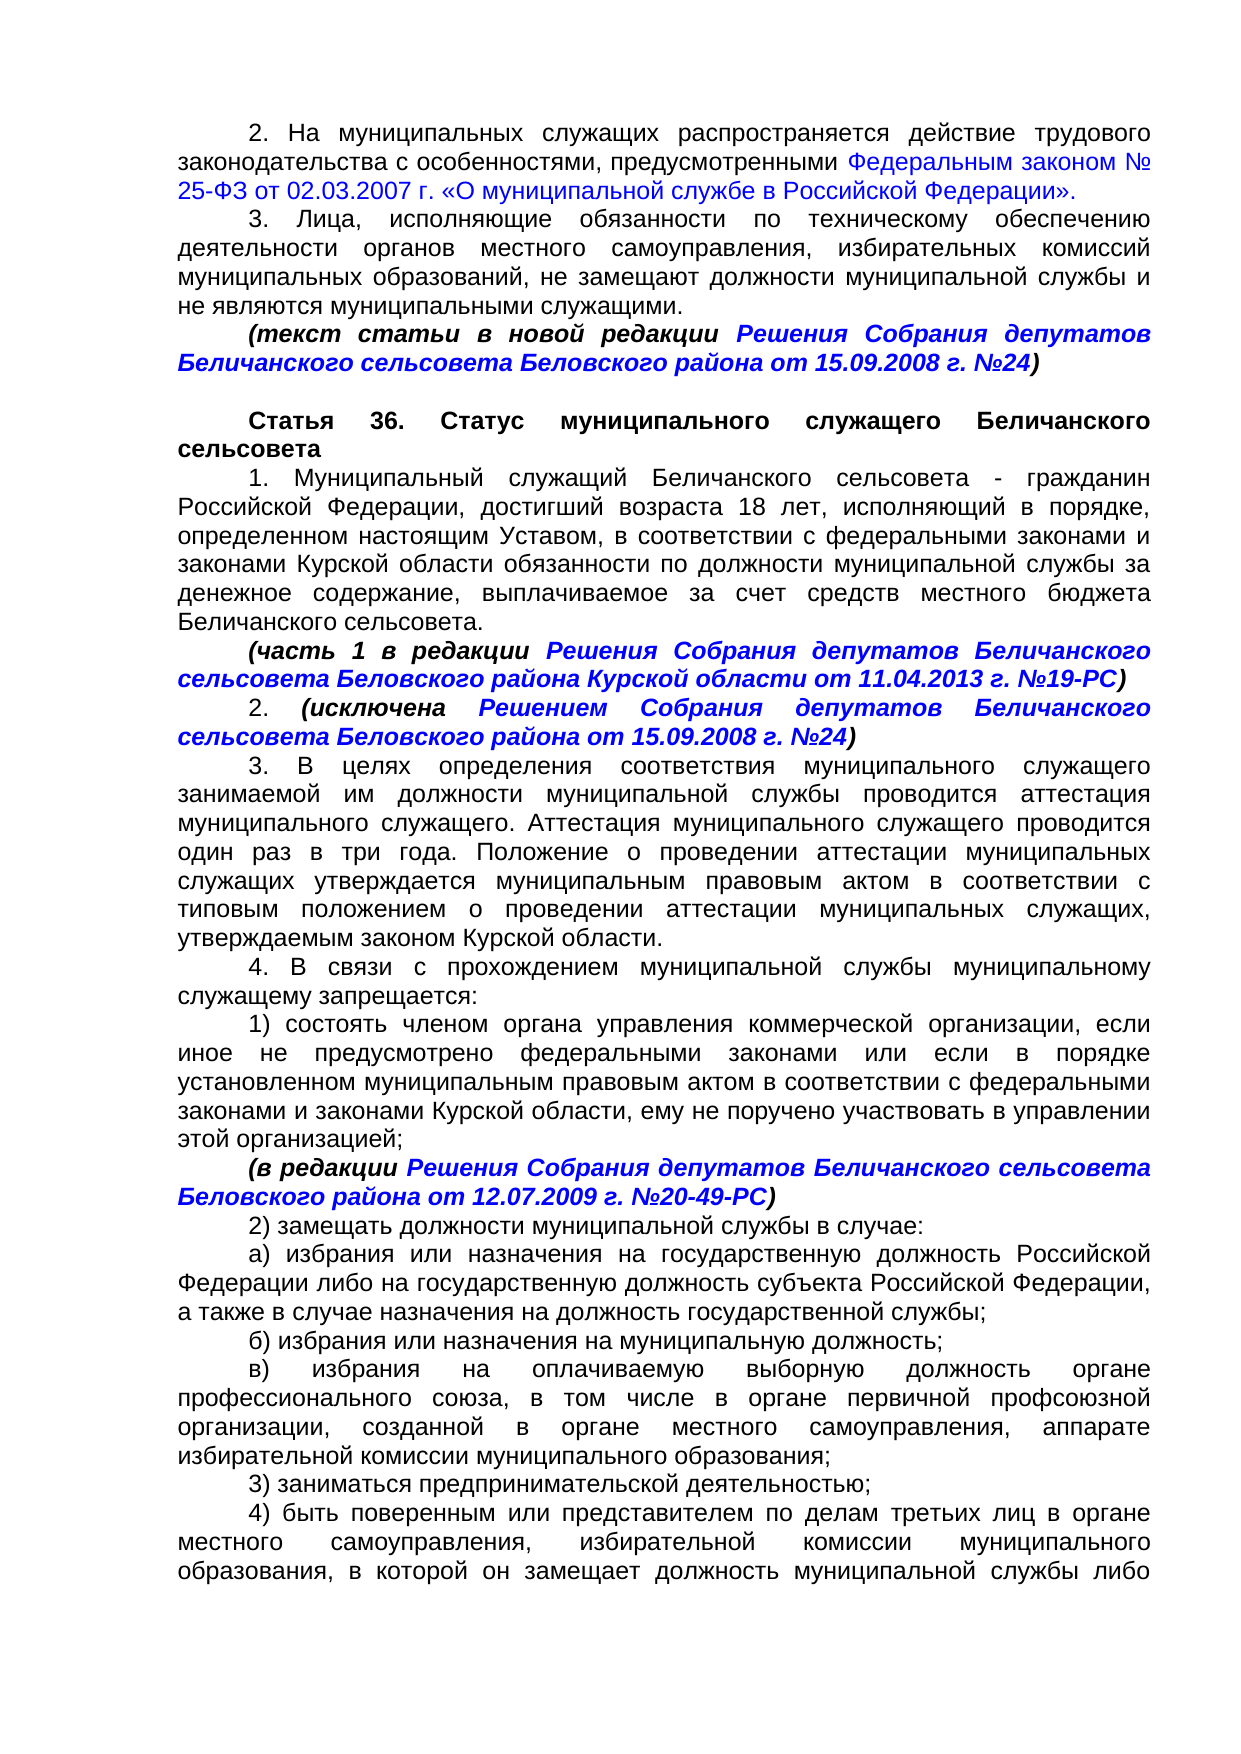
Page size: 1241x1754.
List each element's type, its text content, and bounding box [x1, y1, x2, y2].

text 1) состоять членом органа управления коммерческой организации, если иное не предусмотрено федеральными законами или если в порядке установленном муниципальным правовым актом в соответствии с федеральными законами и законами Курской области, ему не поручено участвовать в управлении этой организацией; [177, 1009, 1152, 1153]
text 2) замещать должности муниципальной службы в случае: [177, 1211, 1152, 1239]
text 2. На муниципальных служащих распространяется действие трудового законодательства с особенностями, предусмотренными Федеральным законом № 25-ФЗ от 02.03.2007 г. «О муниципальной службе в Российской Федерации». [177, 118, 1152, 204]
text 1. Муниципальный служащий Беличанского сельсовета - гражданин Российской Федерации, достигший возраста 18 лет, исполняющий в порядке, определенном настоящим Уставом, в соответствии с федеральными законами и законами Курской области обязанности по должности муниципальной службы за денежное содержание, выплачиваемое за счет средств местного бюджета Беличанского сельсовета. [177, 463, 1152, 636]
text б) избрания или назначения на муниципальную должность; [177, 1326, 1152, 1354]
text а) избрания или назначения на государственную должность Российской Федерации либо на государственную должность субъекта Российской Федерации, а также в случае назначения на должность государственной службы; [177, 1239, 1152, 1326]
text в) избрания на оплачиваемую выборную должность органе профессионального союза, в том числе в органе первичной профсоюзной организации, созданной в органе местного самоуправления, аппарате избирательной комиссии муниципального образования; [177, 1354, 1152, 1469]
text (текст статьи в новой редакции Решения Собрания депутатов Беличанского сельсовета Беловского района от 15.09.2008 г. №24) [177, 319, 1152, 377]
text 3) заниматься предпринимательской деятельностью; [177, 1469, 1152, 1498]
text Статья 36. Статус муниципального служащего Беличанского сельсовета [177, 406, 1152, 463]
text (в редакции Решения Собрания депутатов Беличанского сельсовета Беловского района от 12.07.2009 г. №20-49-РС) [177, 1153, 1152, 1211]
text 3. В целях определения соответствия муниципального служащего занимаемой им должности муниципальной службы проводится аттестация муниципального служащего. Аттестация муниципального служащего проводится один раз в три года. Положение о проведении аттестации муниципальных служащих утверждается муниципальным правовым актом в соответствии с типовым положением о проведении аттестации муниципальных служащих, утверждаемым законом Курской области. [177, 751, 1152, 952]
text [177, 1498, 1152, 1584]
text 3. Лица, исполняющие обязанности по техническому обеспечению деятельности органов местного самоуправления, избирательных комиссий муниципальных образований, не замещают должности муниципальной службы и не являются муниципальными служащими. [177, 204, 1152, 319]
text 2. (исключена Решением Собрания депутатов Беличанского сельсовета Беловского района от 15.09.2008 г. №24) [177, 693, 1152, 751]
text 4. В связи с прохождением муниципальной службы муниципальному служащему запрещается: [177, 952, 1152, 1009]
text (часть 1 в редакции Решения Собрания депутатов Беличанского сельсовета Беловского района Курской области от 11.04.2013 г. №19-РС) [177, 636, 1152, 693]
